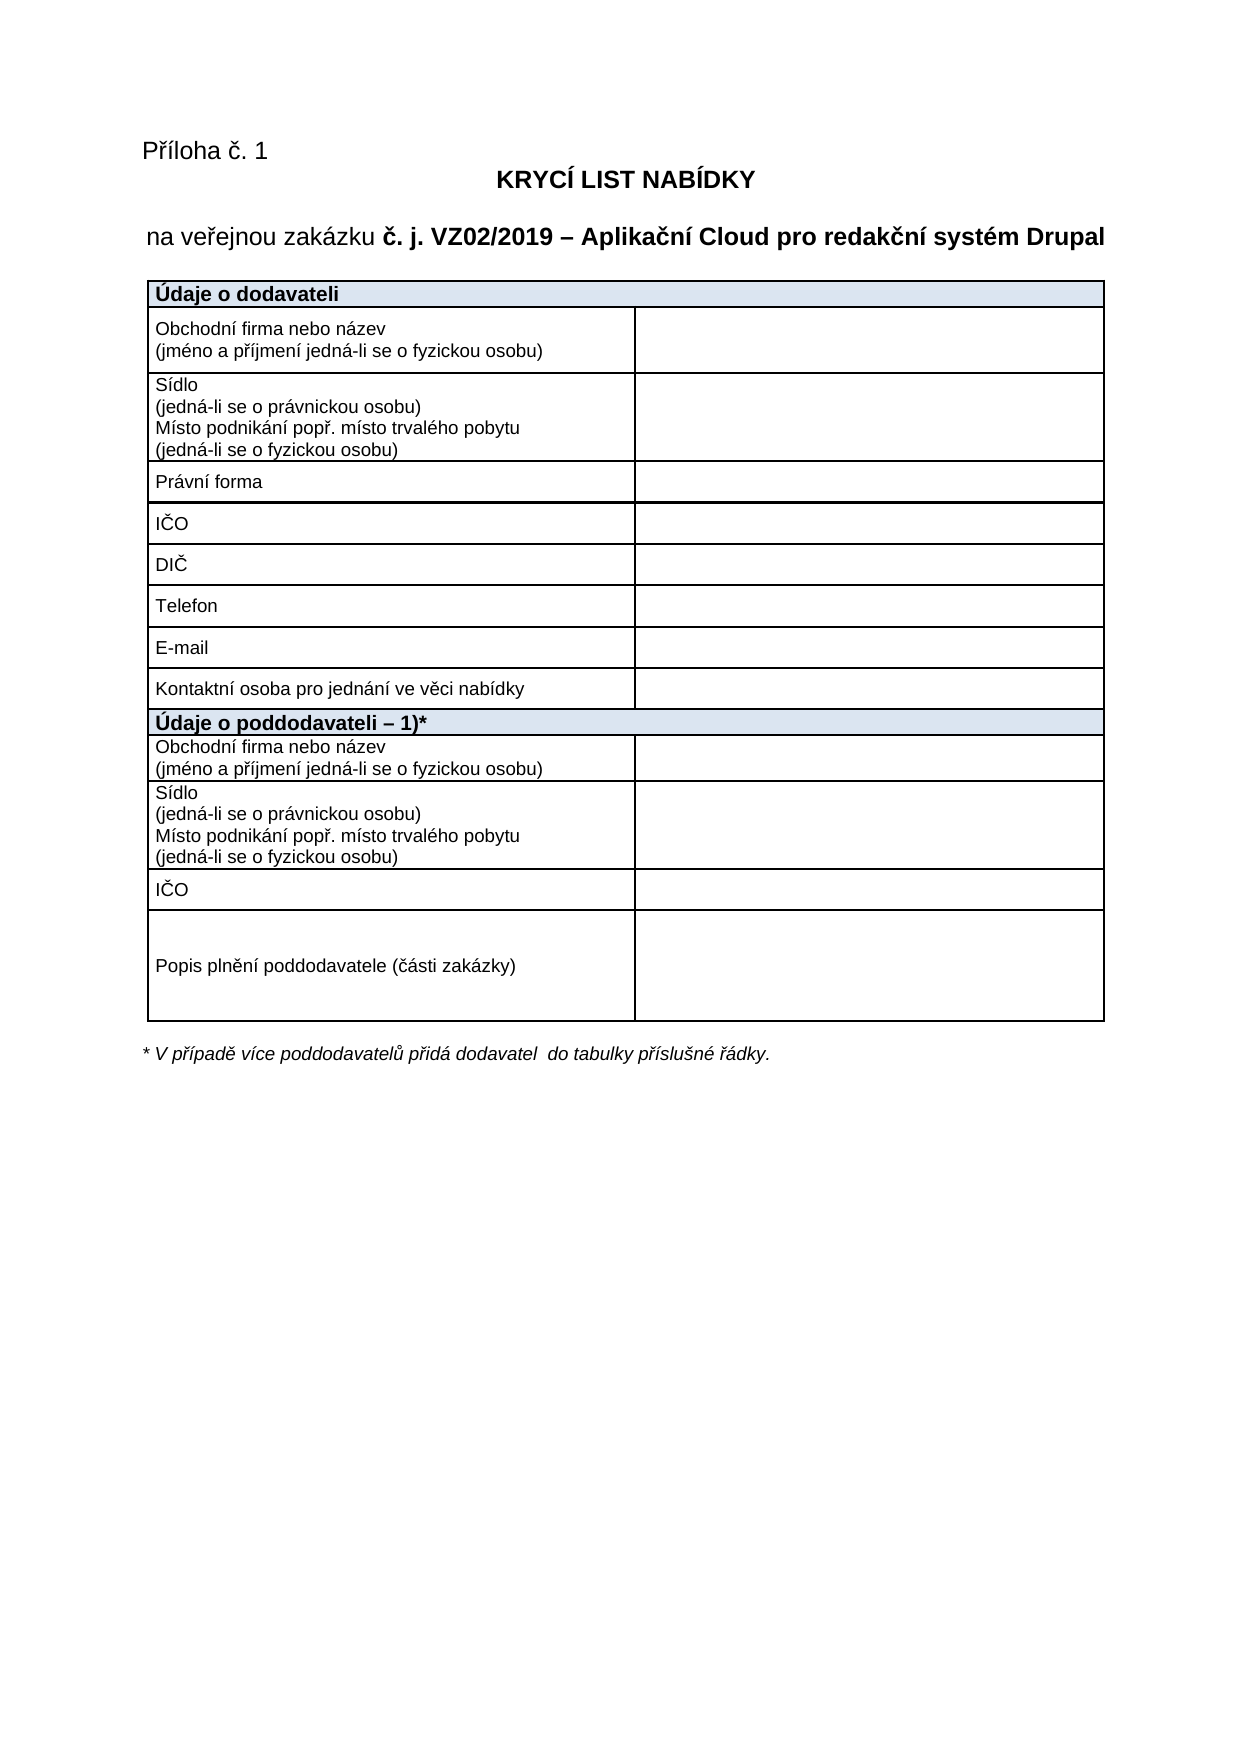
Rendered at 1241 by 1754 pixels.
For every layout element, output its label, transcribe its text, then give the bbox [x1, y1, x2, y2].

table_cell Sídlo (jedná-li se o právnickou osobu) Místo podnikání popř. místo trvalého pobytu (jedná-li se o fyzickou osobu) [149, 782, 634, 868]
table_cell Obchodní firma nebo název (jméno a příjmení jedná-li se o fyzickou osobu) [149, 736, 634, 779]
table_cell Sídlo (jedná-li se o právnickou osobu) Místo podnikání popř. místo trvalého pobytu (jedná-li se o fyzickou osobu) [149, 374, 634, 460]
table_cell Údaje o poddodavateli – 1)* [149, 710, 1103, 734]
table_cell [636, 308, 1103, 372]
table_cell Kontaktní osoba pro jednání ve věci nabídky [149, 669, 634, 708]
table_cell Popis plnění poddodavatele (části zakázky) [149, 911, 634, 1019]
table_cell Obchodní firma nebo název (jméno a příjmení jedná-li se o fyzickou osobu) [149, 308, 634, 372]
text KRYCÍ LIST NABÍDKY [142, 164, 1110, 193]
text * V případě více poddodavatelů přidá dodavatel do tabulky příslušné řádky. [142, 1043, 1110, 1065]
table_cell [636, 628, 1103, 667]
table_cell IČO [149, 504, 634, 543]
table_cell [636, 586, 1103, 626]
table_cell [636, 545, 1103, 584]
table_cell Telefon [149, 586, 634, 626]
table_header Údaje o dodavateli [149, 282, 1103, 306]
table_cell [636, 870, 1103, 909]
table_cell DIČ [149, 545, 634, 584]
table_cell [636, 504, 1103, 543]
table_cell Právní forma [149, 462, 634, 501]
table_cell [636, 782, 1103, 868]
text na veřejnou zakázku č. j. VZ02/2019 – Aplikační Cloud pro redakční systém Drupal [142, 222, 1110, 251]
table_cell [636, 736, 1103, 779]
text Příloha č. 1 [142, 136, 1110, 164]
table_cell IČO [149, 870, 634, 909]
table_cell [636, 462, 1103, 501]
table_cell [636, 374, 1103, 460]
table_cell [636, 669, 1103, 708]
table_cell E-mail [149, 628, 634, 667]
table_cell [636, 911, 1103, 1019]
